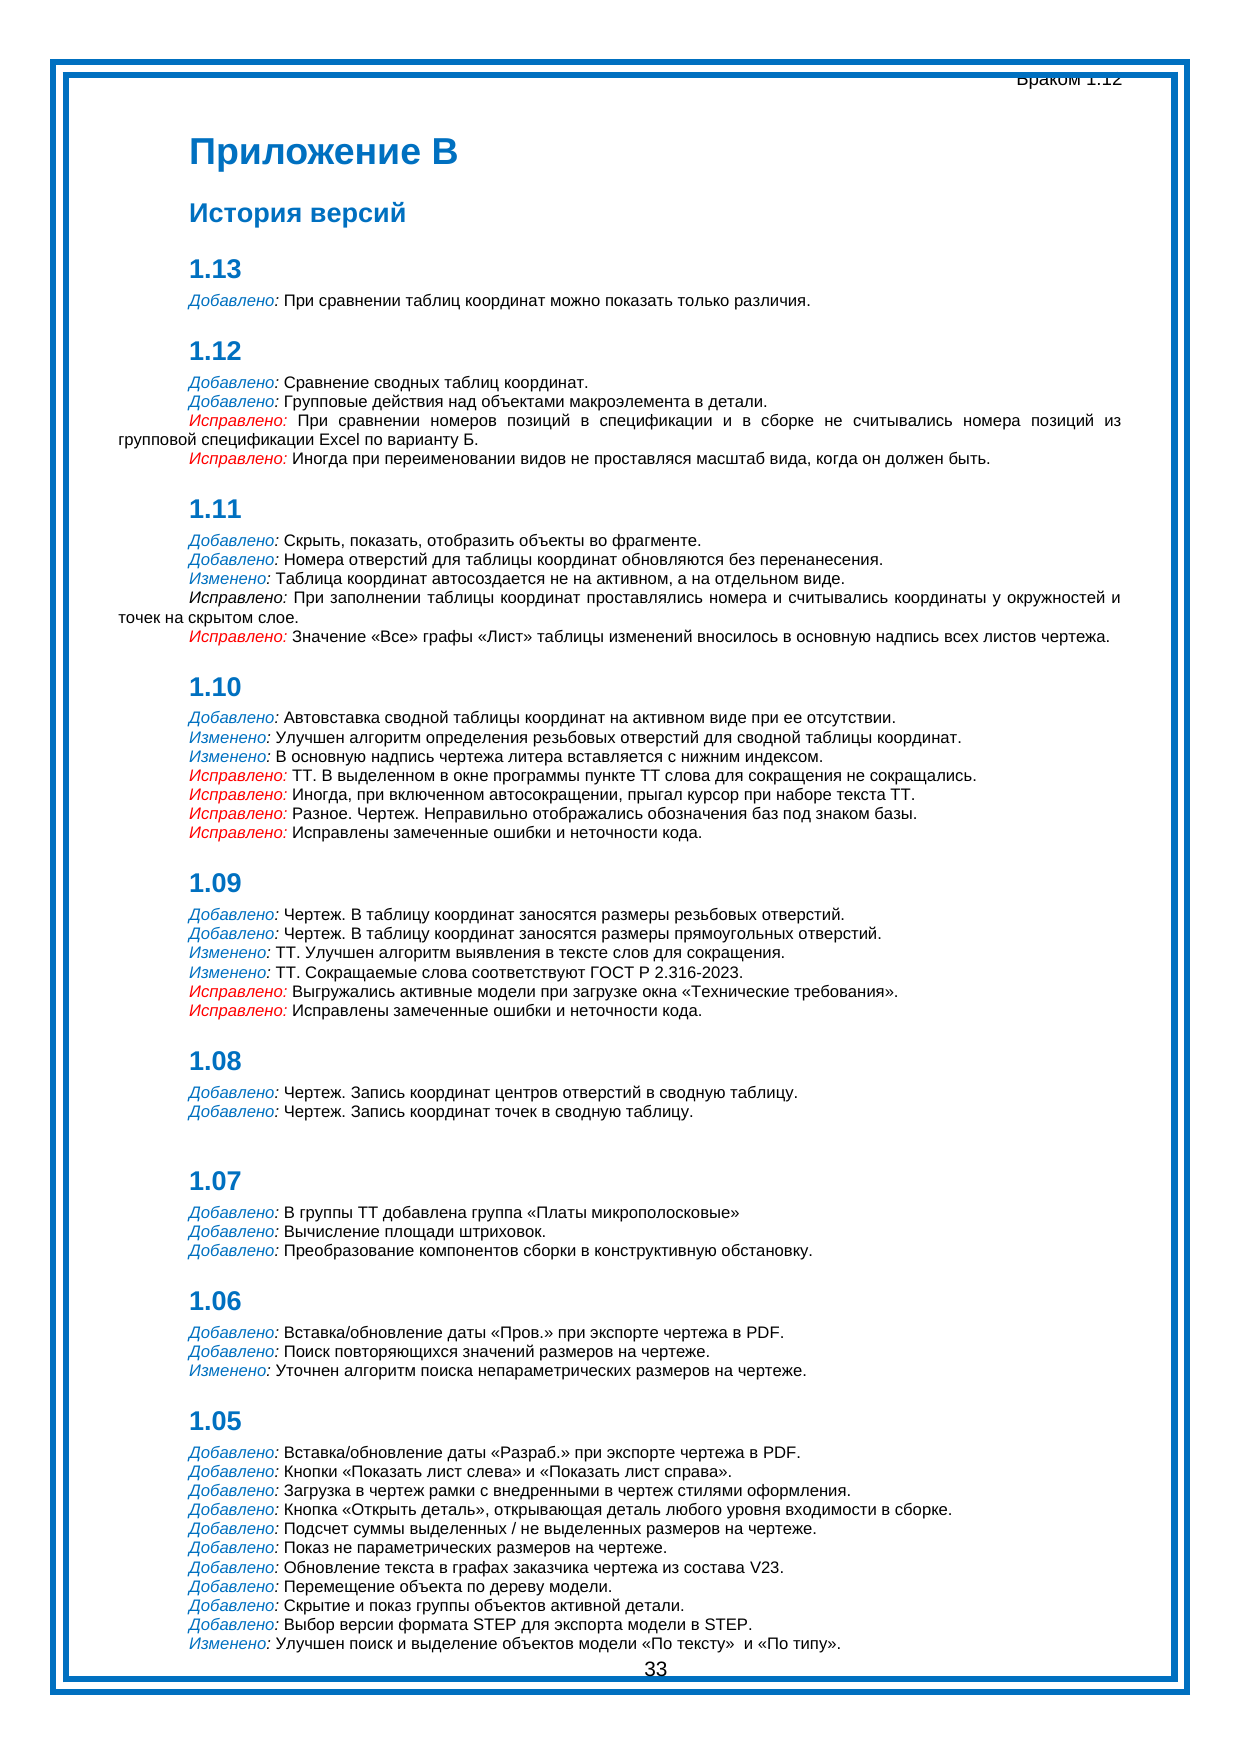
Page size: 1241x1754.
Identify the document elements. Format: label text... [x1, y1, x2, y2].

text Добавлено: Загрузка в чертеж рамки с внедренными в чертеж стилями оформления. [118, 1481, 1122, 1500]
subtitle 1.13 [118, 253, 1122, 284]
text Изменено: ТТ. Сокращаемые слова соответствуют ГОСТ Р 2.316-2023. [118, 962, 1122, 982]
text Добавлено: Чертеж. Запись координат центров отверстий в сводную таблицу. [118, 1082, 1122, 1102]
text Добавлено: Выбор версии формата STEP для экспорта модели в STEP. [118, 1615, 1122, 1634]
text Исправлено: ТТ. В выделенном в окне программы пункте ТТ слова для сокращения не сокращались. [118, 766, 1122, 785]
text Добавлено: Чертеж. В таблицу координат заносятся размеры резьбовых отверстий. [118, 905, 1122, 924]
text Изменено: Улучшен поиск и выделение объектов модели «По тексту» и «По типу». [118, 1634, 1122, 1653]
text Добавлено: Групповые действия над объектами макроэлемента в детали. [118, 392, 1122, 411]
subtitle 1.07 [118, 1165, 1122, 1196]
text Добавлено: Скрытие и показ группы объектов активной детали. [118, 1596, 1122, 1615]
text Изменено: В основную надпись чертежа литера вставляется с нижним индексом. [118, 747, 1122, 766]
text Добавлено: Подсчет суммы выделенных / не выделенных размеров на чертеже. [118, 1519, 1122, 1538]
text Добавлено: Кнопки «Показать лист слева» и «Показать лист справа». [118, 1462, 1122, 1481]
text Изменено: Уточнен алгоритм поиска непараметрических размеров на чертеже. [118, 1361, 1122, 1380]
text Добавлено: Чертеж. В таблицу координат заносятся размеры прямоугольных отверстий. [118, 924, 1122, 943]
subtitle 1.09 [118, 867, 1122, 899]
text Добавлено: В группы ТТ добавлена группа «Платы микрополосковые» [118, 1202, 1122, 1222]
text Изменено: ТТ. Улучшен алгоритм выявления в тексте слов для сокращения. [118, 943, 1122, 962]
subtitle История версий [118, 197, 1122, 228]
text Исправлено: При заполнении таблицы координат проставлялись номера и считывались координаты у окружностей и точек на скрытом слое. [118, 588, 1122, 627]
text Исправлено: Значение «Все» графы «Лист» таблицы изменений вносилось в основную надпись всех листов чертежа. [118, 627, 1122, 646]
text Добавлено: Обновление текста в графах заказчика чертежа из состава V23. [118, 1557, 1122, 1577]
text Добавлено: Поиск повторяющихся значений размеров на чертеже. [118, 1342, 1122, 1361]
text Добавлено: При сравнении таблиц координат можно показать только различия. [118, 291, 1122, 310]
text Исправлено: Иногда, при включенном автосокращении, прыгал курсор при наборе текста ТТ. [118, 785, 1122, 804]
subtitle 1.05 [118, 1405, 1122, 1436]
text Изменено: Таблица координат автосоздается не на активном, а на отдельном виде. [118, 569, 1122, 588]
text Добавлено: Сравнение сводных таблиц координат. [118, 372, 1122, 392]
text Добавлено: Перемещение объекта по дереву модели. [118, 1577, 1122, 1596]
text Исправлено: При сравнении номеров позиций в спецификации и в сборке не считывались номера позиций из групповой спецификации Excel по варианту Б. [118, 411, 1122, 449]
text Добавлено: Скрыть, показать, отобразить объекты во фрагменте. [118, 531, 1122, 550]
text Добавлено: Чертеж. Запись координат точек в сводную таблицу. [118, 1102, 1122, 1121]
text Добавлено: Вставка/обновление даты «Пров.» при экспорте чертежа в PDF. [118, 1322, 1122, 1342]
text Добавлено: Вставка/обновление даты «Разраб.» при экспорте чертежа в PDF. [118, 1442, 1122, 1462]
text Добавлено: Показ не параметрических размеров на чертеже. [118, 1538, 1122, 1557]
text Добавлено: Преобразование компонентов сборки в конструктивную обстановку. [118, 1241, 1122, 1260]
subtitle 1.11 [118, 493, 1122, 524]
text Исправлено: Выгружались активные модели при загрузке окна «Технические требования». [118, 982, 1122, 1001]
text Добавлено: Кнопка «Открыть деталь», открывающая деталь любого уровня входимости в сборке. [118, 1500, 1122, 1519]
text Исправлено: Иногда при переименовании видов не проставляся масштаб вида, когда он должен быть. [118, 449, 1122, 468]
text Добавлено: Автовставка сводной таблицы координат на активном виде при ее отсутствии. [118, 708, 1122, 727]
text Исправлено: Разное. Чертеж. Неправильно отображались обозначения баз под знаком базы. [118, 804, 1122, 823]
subtitle 1.08 [118, 1045, 1122, 1076]
text Исправлено: Исправлены замеченные ошибки и неточности кода. [118, 1001, 1122, 1020]
text Приложение В [118, 129, 1122, 172]
text Исправлено: Исправлены замеченные ошибки и неточности кода. [118, 823, 1122, 842]
subtitle 1.06 [118, 1285, 1122, 1316]
text Изменено: Улучшен алгоритм определения резьбовых отверстий для сводной таблицы координат. [118, 727, 1122, 747]
text Добавлено: Номера отверстий для таблицы координат обновляются без перенанесения. [118, 550, 1122, 569]
text Добавлено: Вычисление площади штриховок. [118, 1222, 1122, 1241]
subtitle 1.10 [118, 671, 1122, 702]
subtitle 1.12 [118, 335, 1122, 366]
